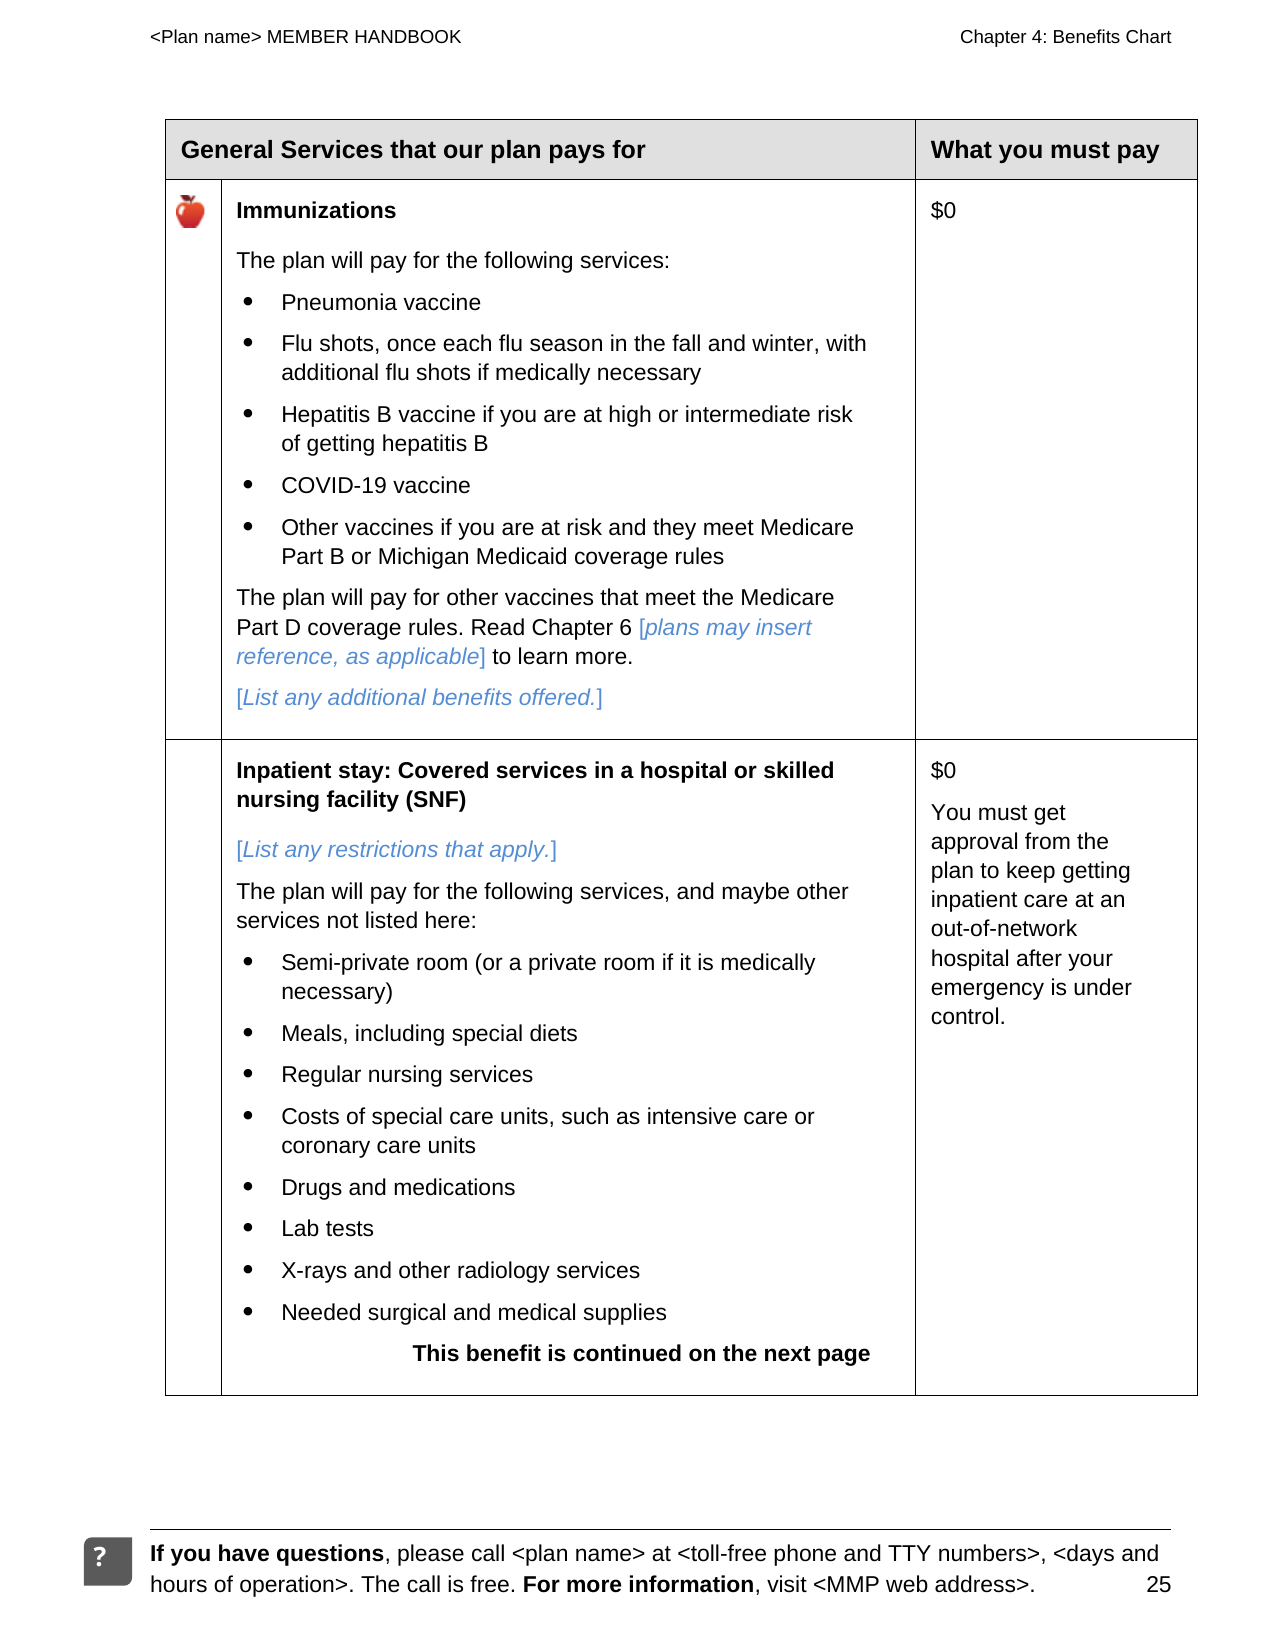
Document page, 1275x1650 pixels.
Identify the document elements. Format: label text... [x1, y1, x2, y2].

table_header General Services that our plan pays for [166, 120, 915, 179]
table_cell Immunizations The plan will pay for the following services: Pneumonia vaccine Flu shots, once each flu season in the fall and winter, with additional flu shots if medically necessary Hepatitis B vaccine if you are at high or intermediate risk of getting hepatitis B COVID-19 vaccine Other vaccines if you are at risk and they meet Medicare Part B or Michigan Medicaid coverage rules The plan will pay for other vaccines that meet the Medicare Part D coverage rules. Read Chapter 6 [plans may insert reference, as applicable] to learn more. [List any additional benefits offered.] [222, 180, 915, 739]
table_cell [166, 180, 221, 739]
picture [176, 195, 205, 228]
table_cell [166, 740, 221, 1395]
table_cell $0 You must get approval from the plan to keep getting inpatient care at an out-of-network hospital after your emergency is under control. [916, 740, 1197, 1395]
table_cell $0 [916, 180, 1197, 739]
table_header What you must pay [916, 120, 1197, 179]
table_cell Inpatient stay: Covered services in a hospital or skilled nursing facility (SNF) [List any restrictions that apply.] The plan will pay for the following services, and maybe other services not listed here: Semi-private room (or a private room if it is medically necessary) Meals, including special diets Regular nursing services Costs of special care units, such as intensive care or coronary care units Drugs and medications Lab tests X-rays and other radiology services Needed surgical and medical supplies This benefit is continued on the next page [222, 740, 915, 1395]
